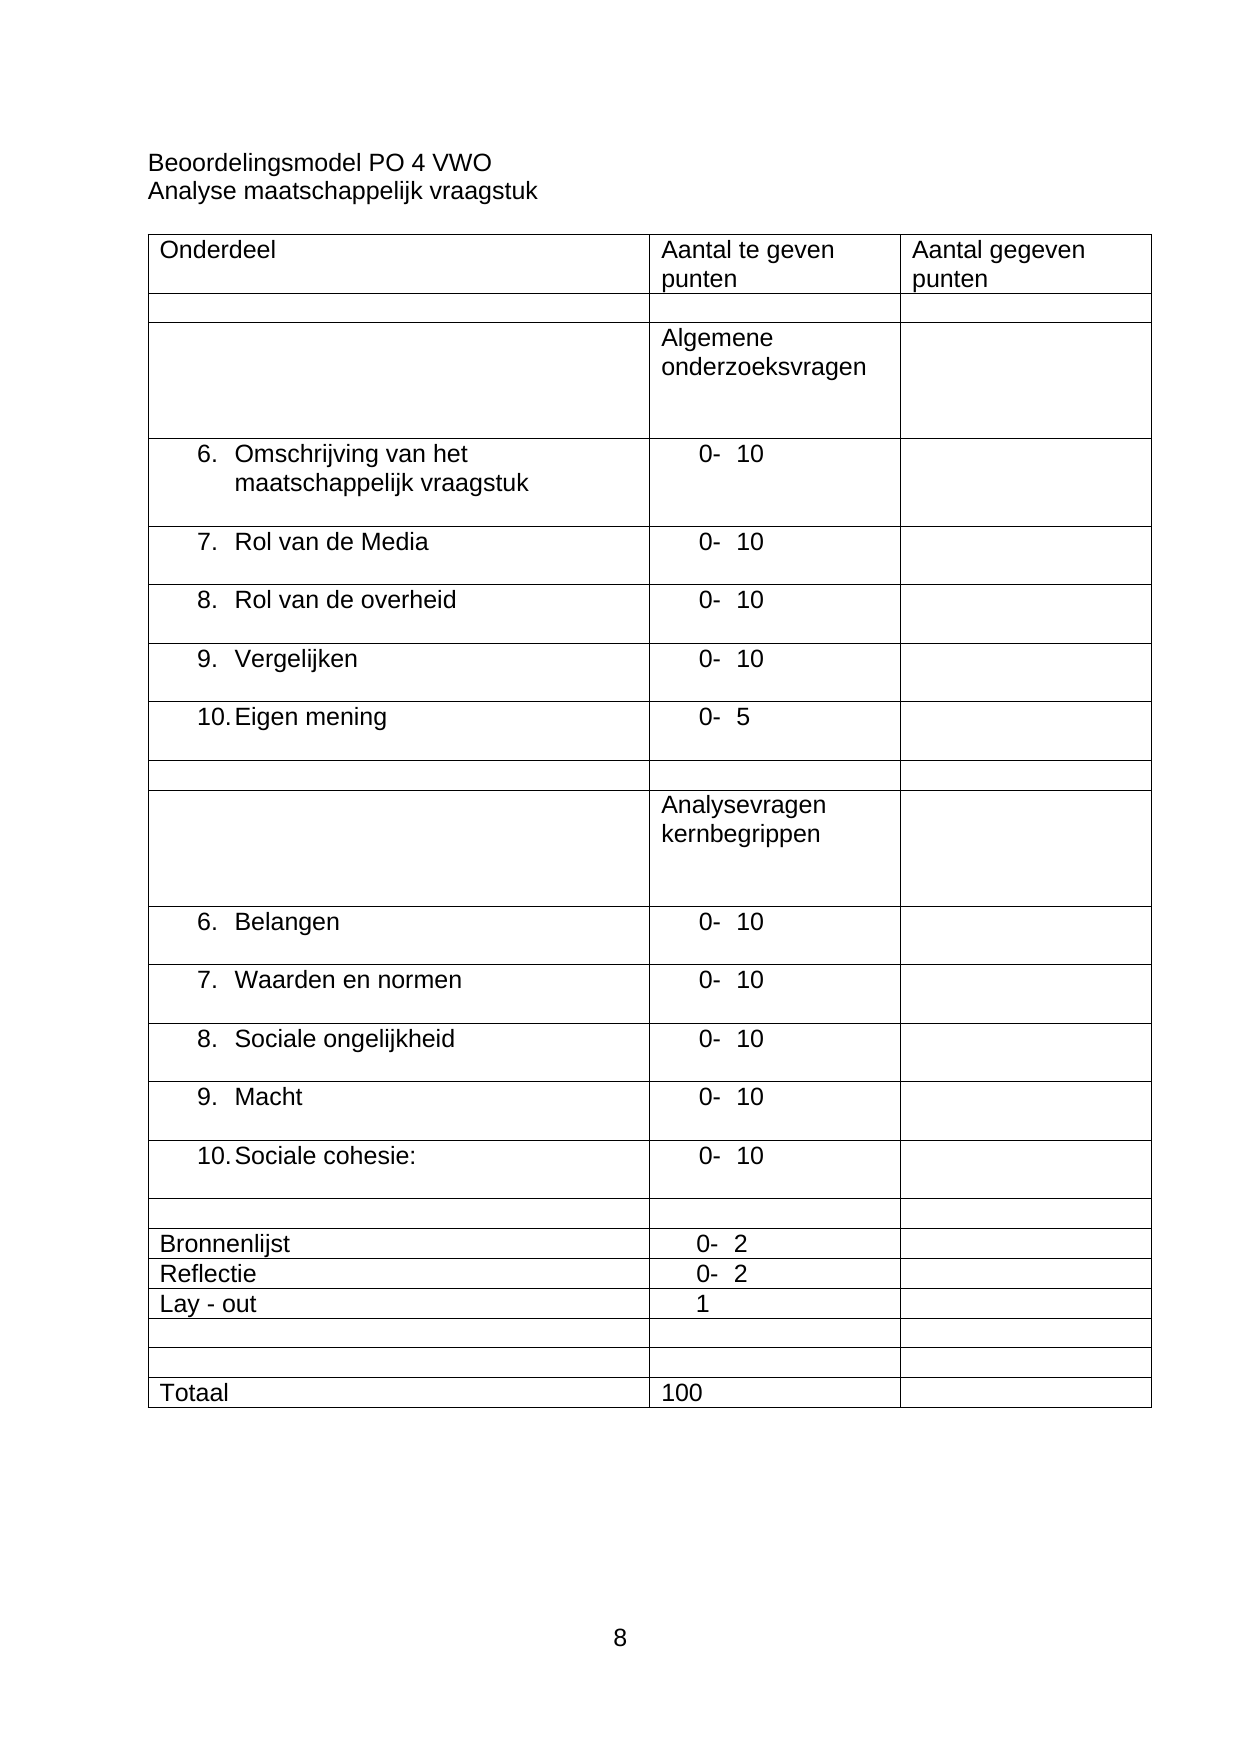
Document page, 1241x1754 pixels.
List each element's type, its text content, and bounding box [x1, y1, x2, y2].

table_cell [149, 1319, 649, 1347]
table_cell [901, 1229, 1151, 1258]
table_cell [901, 1319, 1151, 1347]
table_cell [901, 1199, 1151, 1228]
table_cell [901, 585, 1151, 643]
table_cell 2 [650, 1259, 900, 1288]
table_cell Vergelijken [149, 644, 649, 701]
table_cell [901, 907, 1151, 964]
table_cell Rol van de Media [149, 527, 649, 584]
table_cell [901, 791, 1151, 906]
table_cell 10 [650, 907, 900, 964]
table_cell 100 [650, 1378, 900, 1407]
table_cell [901, 644, 1151, 701]
table_cell 1 [650, 1289, 900, 1317]
table_cell Algemene onderzoeksvragen [650, 323, 900, 438]
table_cell [149, 761, 649, 789]
table_header Aantal gegeven punten [901, 235, 1151, 292]
table_cell [901, 702, 1151, 760]
table_cell [901, 1259, 1151, 1288]
table_cell 5 [650, 702, 900, 760]
table_cell Omschrijving van het maatschappelijk vraagstuk [149, 439, 649, 526]
table_cell Waarden en normen [149, 965, 649, 1023]
table_header Aantal te geven punten [650, 235, 900, 292]
table_cell Analysevragen kernbegrippen [650, 791, 900, 906]
table_cell Macht [149, 1082, 649, 1140]
table_cell 10 [650, 1082, 900, 1140]
table_cell 10 [650, 644, 900, 701]
table_cell Sociale ongelijkheid [149, 1024, 649, 1081]
table_cell Sociale cohesie: [149, 1141, 649, 1198]
text Beoordelingsmodel PO 4 VWO Analyse maatschappelijk vraagstuk [148, 148, 1093, 205]
table_cell Reflectie [149, 1259, 649, 1288]
table_cell [650, 1348, 900, 1377]
table_cell Totaal [149, 1378, 649, 1407]
table_cell [901, 1378, 1151, 1407]
table_cell [901, 1024, 1151, 1081]
table_cell 10 [650, 965, 900, 1023]
table_cell Bronnenlijst [149, 1229, 649, 1258]
table_cell [650, 761, 900, 789]
table_cell [901, 761, 1151, 789]
table_cell [901, 1082, 1151, 1140]
table_cell 10 [650, 527, 900, 584]
table_cell [149, 1348, 649, 1377]
table_cell [901, 965, 1151, 1023]
table_cell [901, 1289, 1151, 1317]
table_cell [901, 527, 1151, 584]
table_cell [901, 323, 1151, 438]
table_cell Rol van de overheid [149, 585, 649, 643]
table_cell 10 [650, 585, 900, 643]
table_cell [901, 439, 1151, 526]
table_cell 10 [650, 1141, 900, 1198]
table_cell [901, 1348, 1151, 1377]
table_cell 10 [650, 439, 900, 526]
table_cell [650, 1319, 900, 1347]
table_cell Eigen mening [149, 702, 649, 760]
table_cell [650, 294, 900, 322]
table_header Onderdeel [149, 235, 649, 292]
table_cell [650, 1199, 900, 1228]
table_cell [901, 294, 1151, 322]
table_cell 10 [650, 1024, 900, 1081]
table_cell [149, 791, 649, 906]
table_cell Lay - out [149, 1289, 649, 1317]
table_cell [149, 323, 649, 438]
table_cell [901, 1141, 1151, 1198]
table_cell 2 [650, 1229, 900, 1258]
table_cell [149, 294, 649, 322]
table_cell [149, 1199, 649, 1228]
table_cell Belangen [149, 907, 649, 964]
